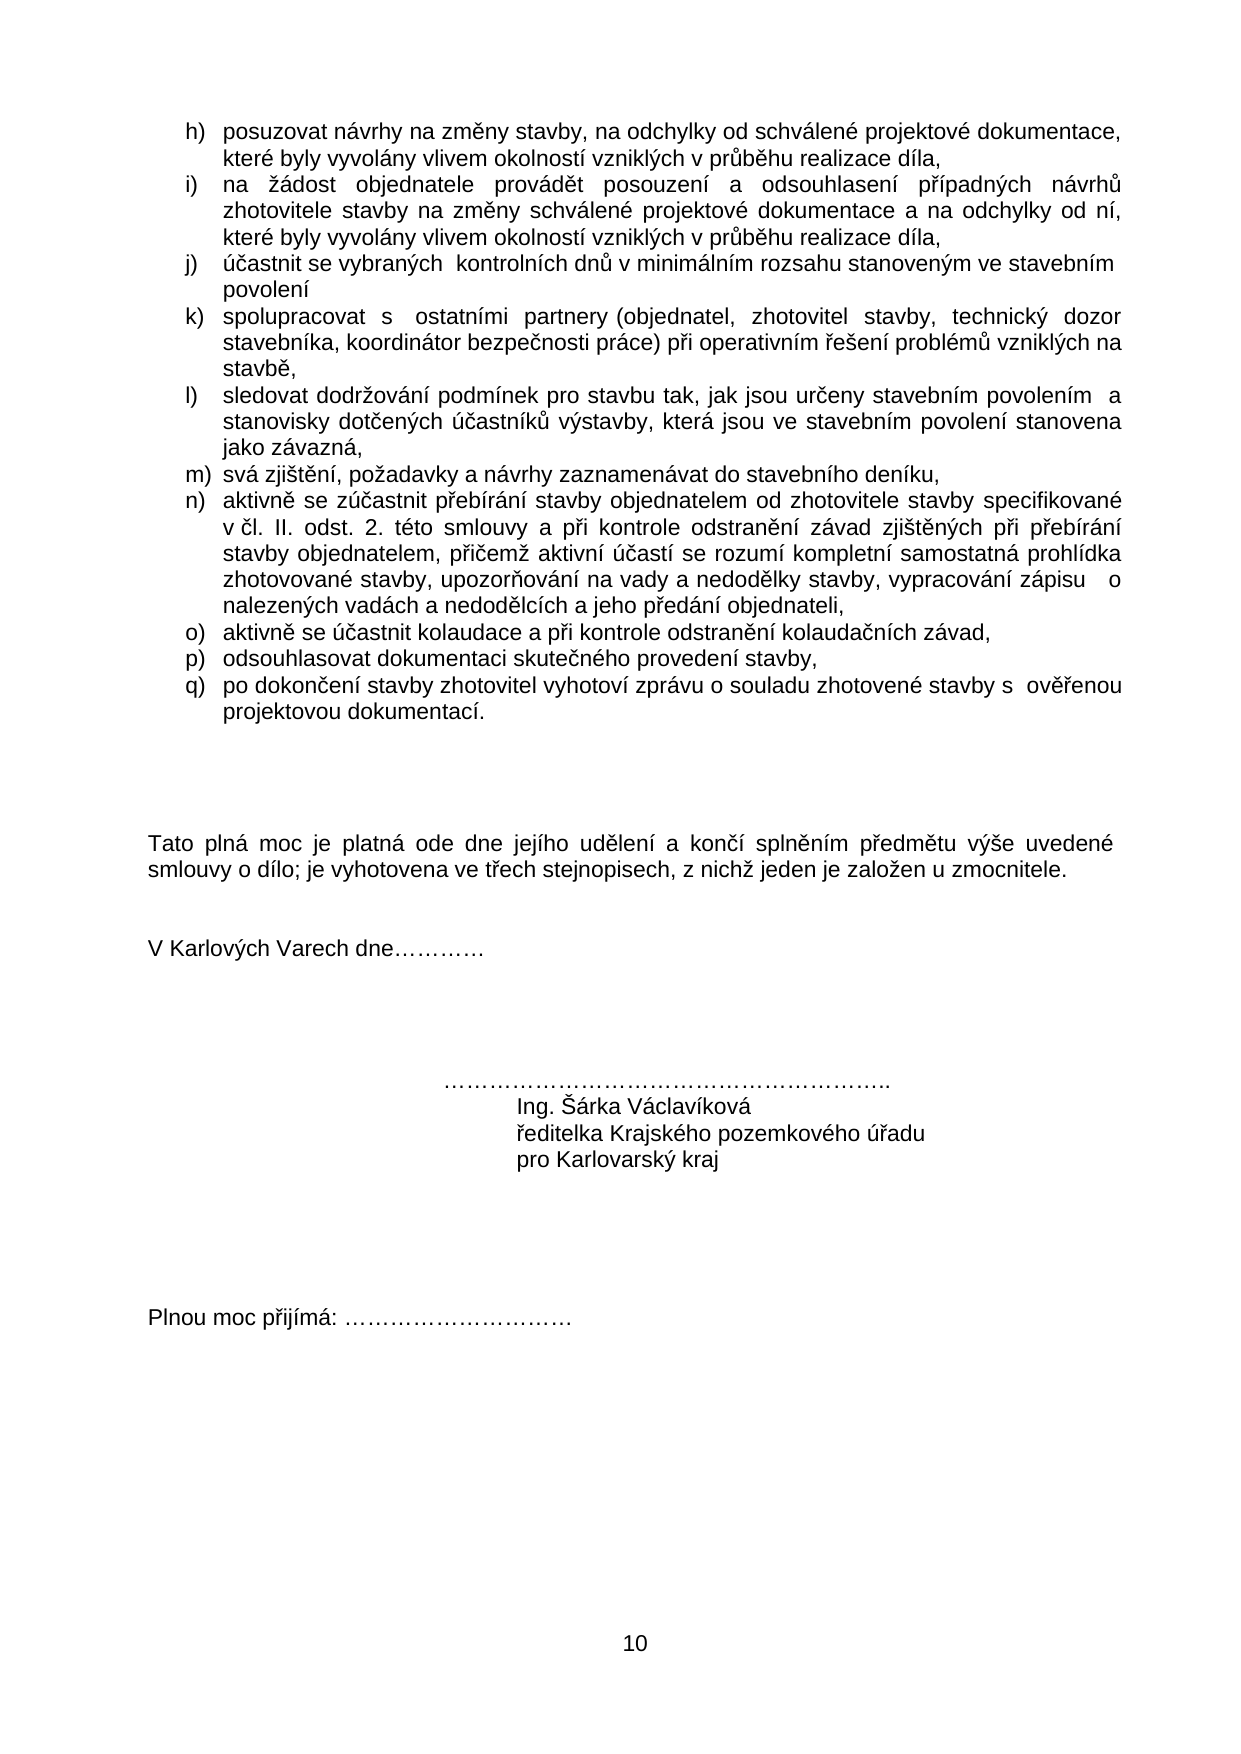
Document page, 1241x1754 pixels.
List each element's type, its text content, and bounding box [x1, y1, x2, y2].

list posuzovat návrhy na změny stavby, na odchylky od schválené projektové dokumentace, které byly vyvolány vlivem okolností vzniklých v průběhu realizace díla, [185, 118, 1122, 171]
text Tato plná moc je platná ode dne jejího udělení a končí splněním předmětu výše uvedené smlouvy o dílo; je vyhotovena ve třech stejnopisech, z nichž jeden je založen u zmocnitele. [148, 830, 1115, 882]
list na žádost objednatele provádět posouzení a odsouhlasení případných návrhů zhotovitele stavby na změny schválené projektové dokumentace a na odchylky od ní, které byly vyvolány vlivem okolností vzniklých v průběhu realizace díla, [185, 171, 1122, 250]
list sledovat dodržování podmínek pro stavbu tak, jak jsou určeny stavebním povolením a stanovisky dotčených účastníků výstavby, která jsou ve stavebním povolení stanovena jako závazná, [185, 382, 1122, 461]
text V Karlových Varech dne………… [148, 935, 1115, 961]
list účastnit se vybraných kontrolních dnů v minimálním rozsahu stanoveným ve stavebním povolení [185, 250, 1122, 303]
text pro Karlovarský kraj [148, 1146, 1122, 1172]
list svá zjištění, požadavky a návrhy zaznamenávat do stavebního deníku, [185, 461, 1122, 487]
text ………………………………………………….. [369, 1067, 1122, 1093]
text Ing. Šárka Václavíková [516, 1093, 1122, 1119]
text Plnou moc přijímá: ………………………… [148, 1304, 1122, 1330]
list spolupracovat s ostatními partnery (objednatel, zhotovitel stavby, technický dozor stavebníka, koordinátor bezpečnosti práce) při operativním řešení problémů vzniklých na stavbě, [185, 303, 1122, 382]
text ředitelka Krajského pozemkového úřadu [148, 1119, 1122, 1146]
list aktivně se zúčastnit přebírání stavby objednatelem od zhotovitele stavby specifikované v čl. II. odst. 2. této smlouvy a při kontrole odstranění závad zjištěných při přebírání stavby objednatelem, přičemž aktivní účastí se rozumí kompletní samostatná prohlídka zhotovované stavby, upozorňování na vady a nedodělky stavby, vypracování zápisu o nalezených vadách a nedodělcích a jeho předání objednateli, [185, 487, 1122, 619]
list aktivně se účastnit kolaudace a při kontrole odstranění kolaudačních závad, [185, 619, 1122, 645]
list odsouhlasovat dokumentaci skutečného provedení stavby, [185, 645, 1122, 672]
list po dokončení stavby zhotovitel vyhotoví zprávu o souladu zhotovené stavby s ověřenou projektovou dokumentací. [185, 672, 1122, 724]
